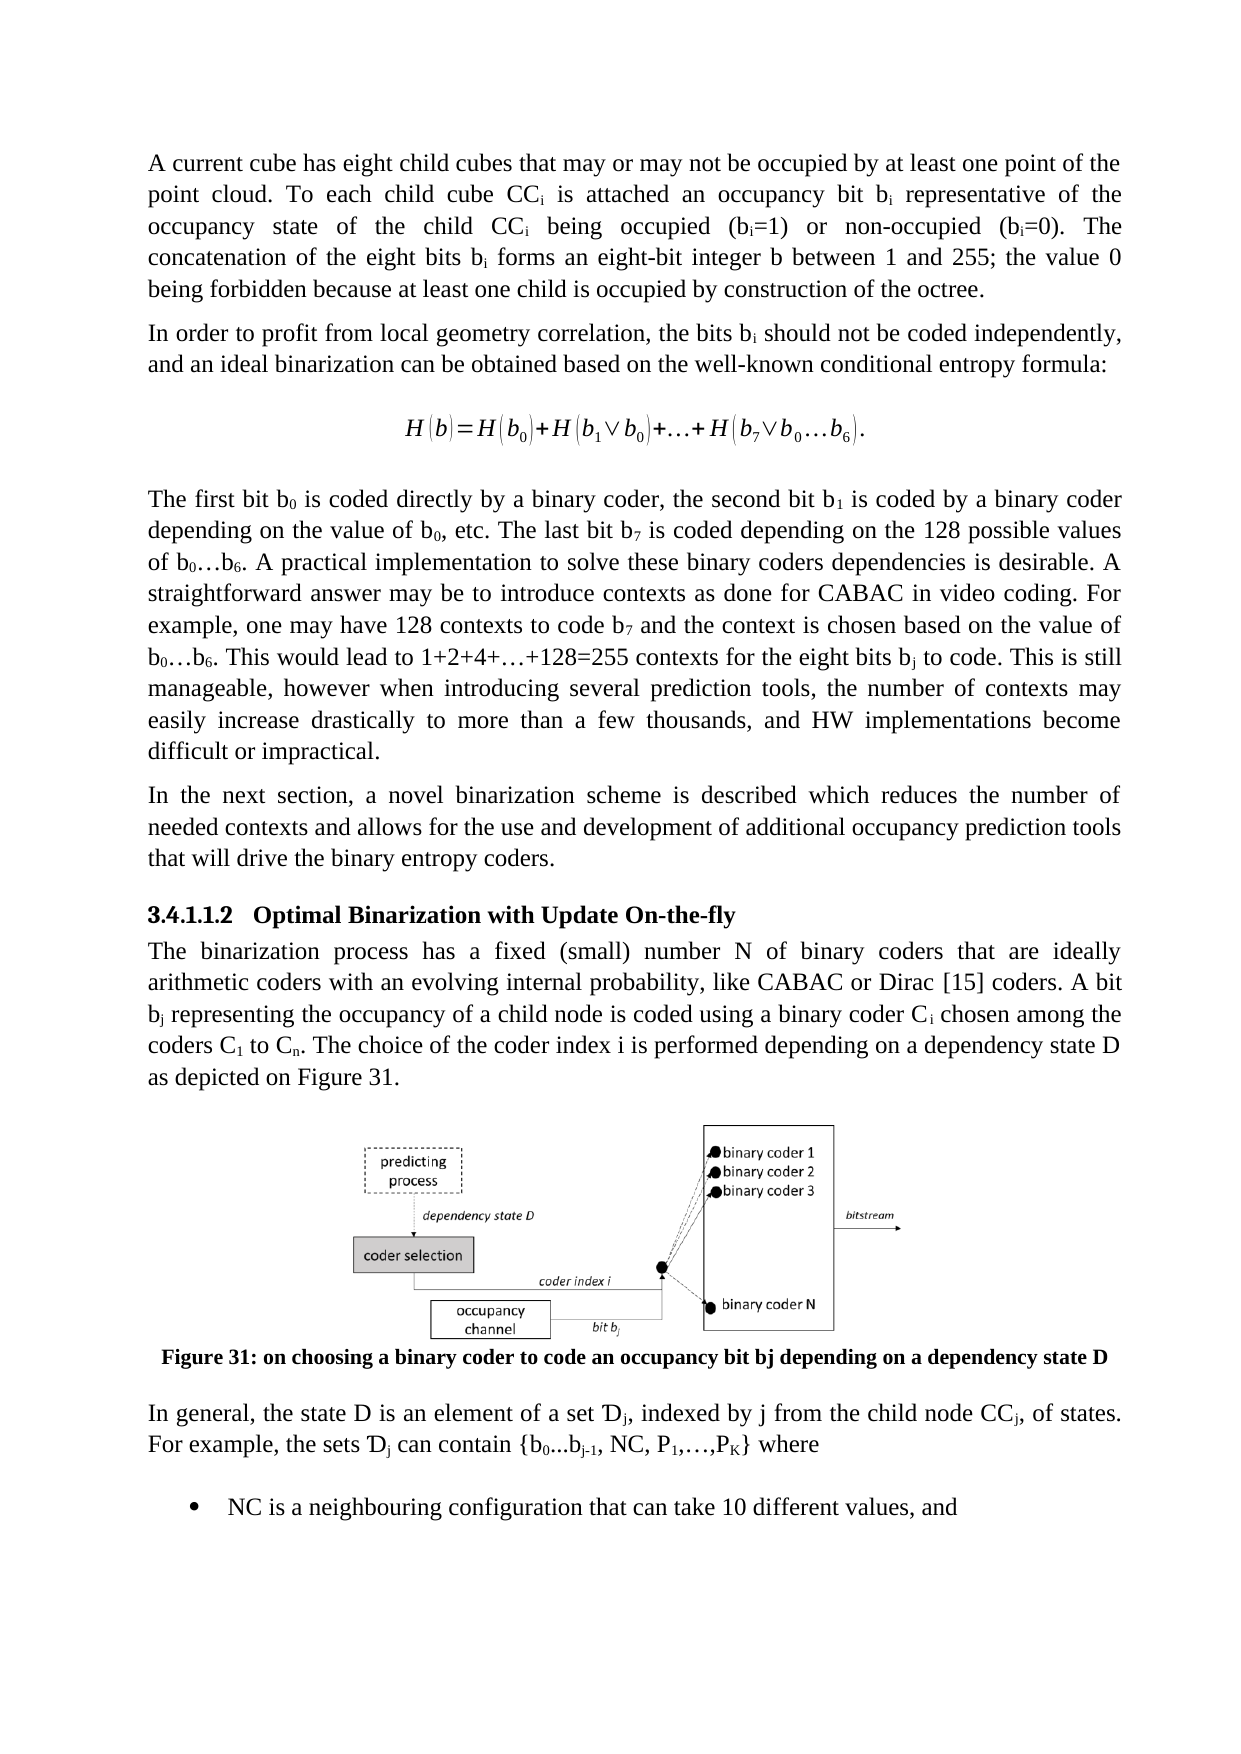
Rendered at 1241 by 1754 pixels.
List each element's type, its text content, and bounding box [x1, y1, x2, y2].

text Figure 31: on choosing a binary coder to code an occupancy bit bj depending on a dependency state D [148, 1344, 1122, 1369]
text In the next section, a novel binarization scheme is described which reduces the number of needed contexts and allows for the use and development of additional occupancy prediction tools that will drive the binary entropy coders. [148, 780, 1122, 872]
text A current cube has eight child cubes that may or may not be occupied by at least one point of the point cloud. To each child cube CCi is attached an occupancy bit bi representative of the occupancy state of the child CCi being occupied (bi=1) or non-occupied (bi=0). The concatenation of the eight bits bi forms an eight-bit integer b between 1 and 255; the value 0 being forbidden because at least one child is occupied by construction of the octree. [148, 148, 1122, 303]
text The binarization process has a fixed (small) number N of binary coders that are ideally arithmetic coders with an evolving internal probability, like CABAC or Dirac [15] coders. A bit bj representing the occupancy of a child node is coded using a binary coder Ci chosen among the coders C1 to Cn. The choice of the coder index i is performed depending on a dependency state D as depicted on Figure 31. [148, 936, 1122, 1091]
text The first bit b0 is coded directly by a binary coder, the second bit b1 is coded by a binary coder depending on the value of b0, etc. The last bit b7 is coded depending on the 128 possible values of b0…b6. A practical implementation to solve these binary coders dependencies is desirable. A straightforward answer may be to introduce contexts as done for CABAC in video coding. For example, one may have 128 contexts to code b7 and the context is chosen based on the value of b0…b6. This would lead to 1+2+4+…+128=255 contexts for the eight bits bj to code. This is still manageable, however when introducing several prediction tools, the number of contexts may easily increase drastically to more than a few thousands, and HW implementations become difficult or impractical. [148, 484, 1122, 765]
text In order to profit from local geometry correlation, the bits bi should not be coded independently, and an ideal binarization can be obtained based on the well-known conditional entropy formula: [148, 318, 1122, 378]
picture [353, 1125, 917, 1341]
text In general, the state D is an element of a set Ɗj, indexed by j from the child node CCj, of states. For example, the sets Ɗj can contain {b0...bj-1, NC, P1,…,PK} where [148, 1398, 1122, 1458]
subtitle Optimal Binarization with Update On-the-fly [148, 900, 1122, 930]
list NC is a neighbouring configuration that can take 10 different values, and [190, 1492, 1122, 1521]
